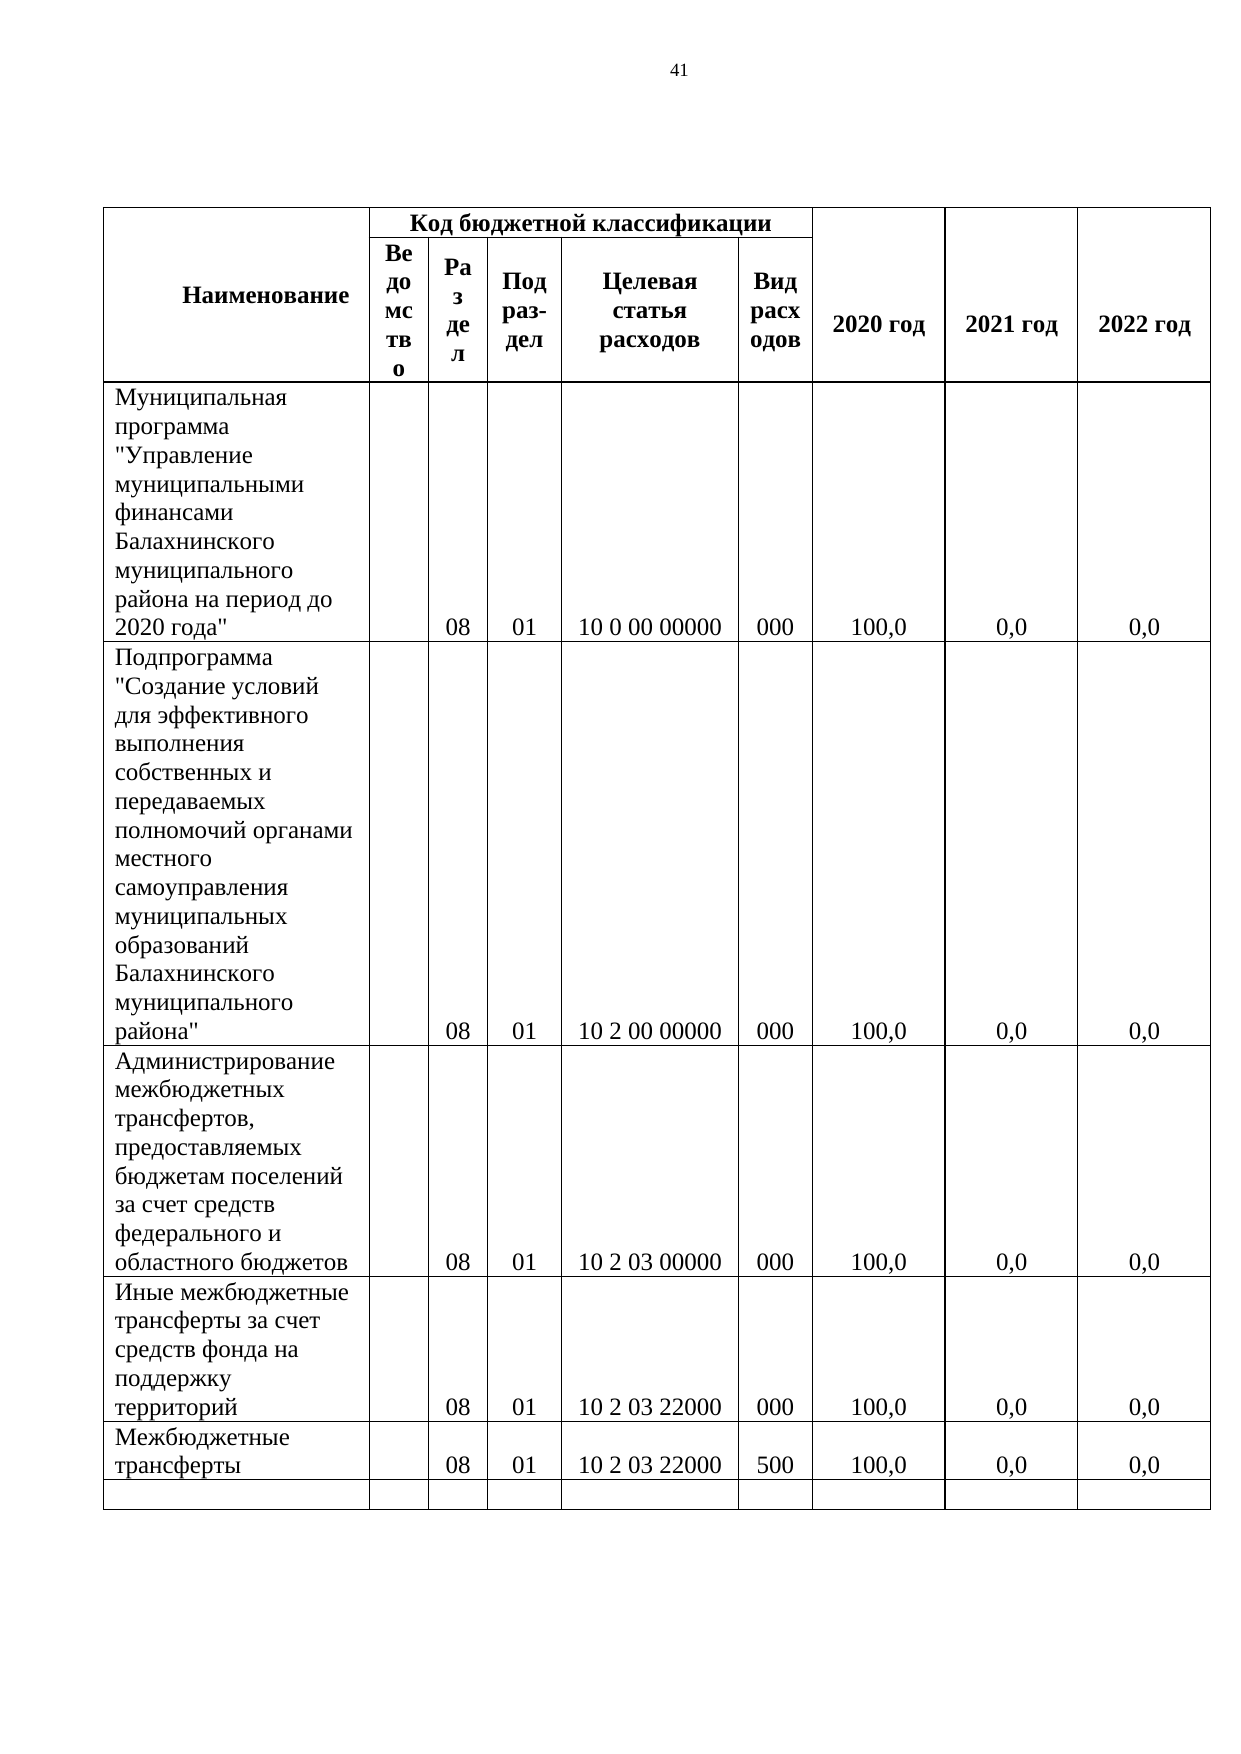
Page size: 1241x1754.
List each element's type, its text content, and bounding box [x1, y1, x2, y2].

table_cell 0,0 [946, 383, 1077, 641]
table_cell 10 2 00 00000 [562, 642, 738, 1045]
table_cell [946, 1480, 1077, 1509]
table_cell 0,0 [1078, 642, 1210, 1045]
table_cell 08 [429, 1422, 487, 1479]
table_cell [370, 383, 428, 641]
table_cell [488, 1480, 561, 1509]
table_cell 000 [739, 383, 812, 641]
table_cell 08 [429, 642, 487, 1045]
table_cell 0,0 [1078, 383, 1210, 641]
table_cell 0,0 [946, 1046, 1077, 1276]
table_cell [1078, 1480, 1210, 1509]
table_cell [370, 1480, 428, 1509]
table_cell 000 [739, 1277, 812, 1421]
table_cell 10 0 00 00000 [562, 383, 738, 641]
table_cell 100,0 [813, 383, 944, 641]
table_cell 08 [429, 1046, 487, 1276]
table_cell Вид расходов [739, 238, 812, 381]
table_cell 000 [739, 1046, 812, 1276]
table_cell [104, 1480, 369, 1509]
table_cell 01 [488, 1046, 561, 1276]
table_cell [813, 1480, 944, 1509]
table_cell 100,0 [813, 1046, 944, 1276]
table_cell [562, 1480, 738, 1509]
table_cell Межбюджетные трансферты [104, 1422, 369, 1479]
table_cell Подраз-дел [488, 238, 561, 381]
table_cell Ведомство [370, 238, 428, 381]
table_cell 10 2 03 22000 [562, 1277, 738, 1421]
table_cell 0,0 [1078, 1277, 1210, 1421]
table_cell 01 [488, 1422, 561, 1479]
table_cell 01 [488, 642, 561, 1045]
table_header 2021 год [946, 208, 1077, 381]
table_cell 08 [429, 1277, 487, 1421]
table_cell Администрирование межбюджетных трансфертов, предоставляемых бюджетам поселений за счет средств федерального и областного бюджетов [104, 1046, 369, 1276]
table_cell Подпрограмма "Создание условий для эффективного выполнения собственных и передаваемых полномочий органами местного самоуправления муниципальных образований Балахнинского муниципального района" [104, 642, 369, 1045]
table_cell 100,0 [813, 1422, 944, 1479]
table_cell Раз дел [429, 238, 487, 381]
table_cell 10 2 03 22000 [562, 1422, 738, 1479]
table_cell 100,0 [813, 642, 944, 1045]
table_cell Иные межбюджетные трансферты за счет средств фонда на поддержку территорий [104, 1277, 369, 1421]
table_cell 08 [429, 383, 487, 641]
table_cell 0,0 [946, 1277, 1077, 1421]
table_cell [370, 1277, 428, 1421]
table_cell 0,0 [946, 642, 1077, 1045]
table_cell [370, 1422, 428, 1479]
table_cell 100,0 [813, 1277, 944, 1421]
table_cell 500 [739, 1422, 812, 1479]
table_cell [739, 1480, 812, 1509]
table_cell [429, 1480, 487, 1509]
table_cell 0,0 [1078, 1046, 1210, 1276]
table_cell Целевая статья расходов [562, 238, 738, 381]
table_cell 0,0 [1078, 1422, 1210, 1479]
table_header 2020 год [813, 208, 944, 381]
table_cell [370, 1046, 428, 1276]
table_header 2022 год [1078, 208, 1210, 381]
table_cell 0,0 [946, 1422, 1077, 1479]
table_header Наименование [104, 208, 369, 381]
table_header Код бюджетной классификации [370, 208, 812, 237]
table_cell 000 [739, 642, 812, 1045]
table_cell Муниципальная программа "Управление муниципальными финансами Балахнинского муниципального района на период до 2020 года" [104, 383, 369, 641]
table_cell 01 [488, 383, 561, 641]
table_cell [370, 642, 428, 1045]
table_cell 01 [488, 1277, 561, 1421]
table_cell 10 2 03 00000 [562, 1046, 738, 1276]
